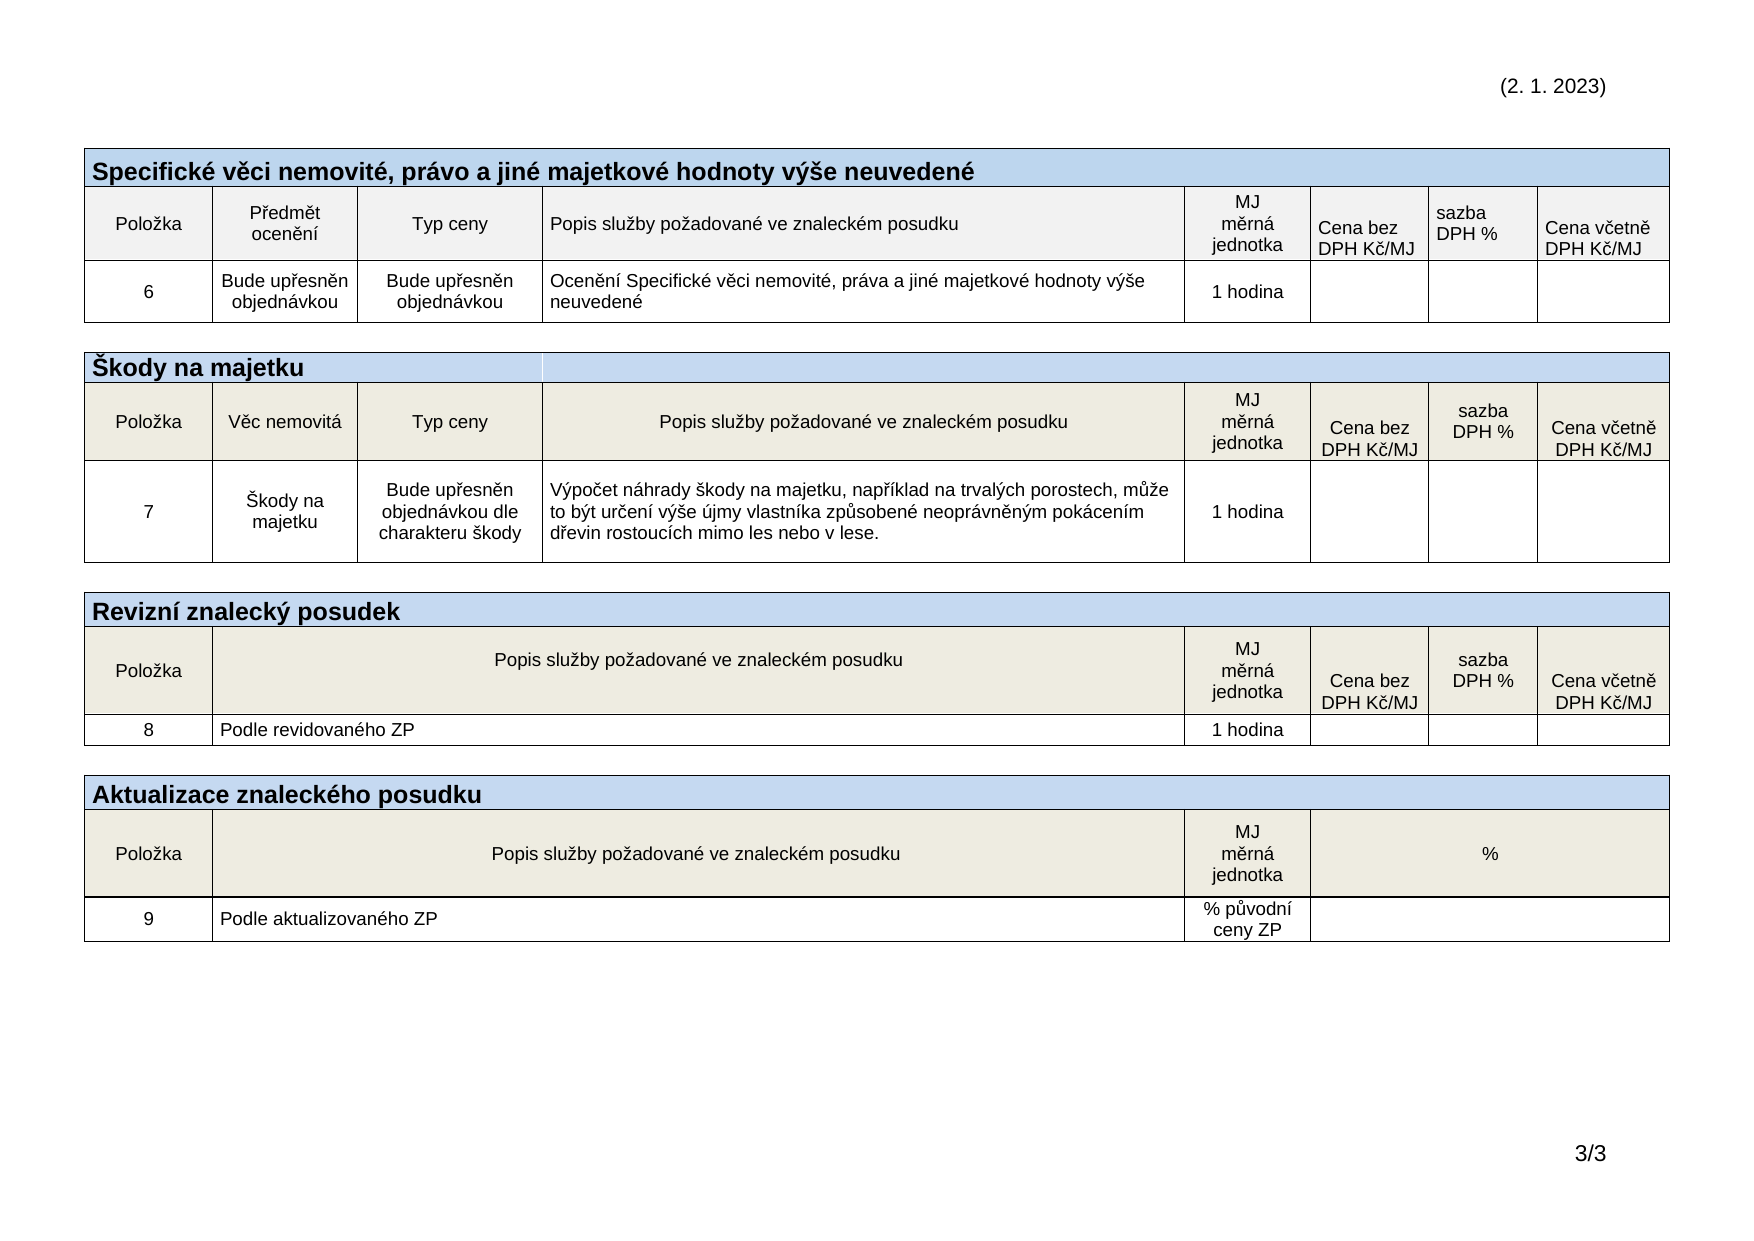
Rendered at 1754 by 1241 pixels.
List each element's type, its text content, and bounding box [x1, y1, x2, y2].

table_cell 1 hodina [1185, 261, 1310, 322]
table_cell Ocenění Specifické věci nemovité, práva a jiné majetkové hodnoty výše neuvedené [543, 261, 1184, 322]
table_cell % [1311, 810, 1669, 896]
table_header [1311, 593, 1429, 626]
table_header [1429, 593, 1538, 626]
table_cell Předmět ocenění [213, 187, 357, 259]
table_cell MJ měrná jednotka [1185, 627, 1310, 713]
table_cell % původní ceny ZP [1185, 898, 1310, 941]
table_cell Škody na majetku [213, 461, 357, 562]
table_cell [1311, 461, 1428, 562]
table_cell [1538, 715, 1669, 745]
table_cell Cena bez DPH Kč/MJ [1311, 383, 1428, 460]
table_header Specifické věci nemovité, právo a jiné majetkové hodnoty výše neuvedené [85, 149, 1669, 186]
table_cell Typ ceny [358, 187, 542, 259]
table_cell Podle aktualizovaného ZP [213, 898, 1184, 941]
table_header [1052, 776, 1184, 809]
table_header [1311, 353, 1429, 382]
table_cell MJ měrná jednotka [1185, 810, 1310, 896]
table_cell Typ ceny [358, 383, 542, 460]
table_cell Položka [85, 627, 212, 713]
table_cell Bude upřesněn objednávkou [213, 261, 357, 322]
table_header [1184, 593, 1311, 626]
table_cell [1429, 715, 1537, 745]
table_cell Položka [85, 383, 212, 460]
table_cell 7 [85, 461, 212, 562]
table_cell sazba DPH % [1429, 187, 1537, 259]
table_cell Podle revidovaného ZP [213, 715, 1184, 745]
table_cell 6 [85, 261, 212, 322]
table_header Revizní znalecký posudek [85, 593, 1052, 626]
table_cell 8 [85, 715, 212, 745]
table_header [1184, 776, 1311, 809]
table_cell Popis služby požadované ve znaleckém posudku [213, 627, 1184, 713]
table_cell Popis služby požadované ve znaleckém posudku [543, 383, 1184, 460]
table_header [1052, 353, 1184, 382]
table_header [1184, 353, 1311, 382]
table_header Aktualizace znaleckého posudku [85, 776, 1052, 809]
table_cell sazba DPH % [1429, 383, 1537, 460]
table_header [1538, 776, 1669, 809]
table_header [1429, 353, 1538, 382]
table_cell Položka [85, 810, 212, 896]
table_cell Cena bez DPH Kč/MJ [1311, 627, 1428, 713]
table_cell [1538, 461, 1669, 562]
table_cell Položka [85, 187, 212, 259]
table_cell MJ měrná jednotka [1185, 187, 1310, 259]
table_header Škody na majetku [85, 353, 542, 382]
table_cell [1538, 261, 1669, 322]
table_cell 9 [85, 898, 212, 941]
table_cell [1311, 715, 1428, 745]
table_header [1311, 776, 1429, 809]
table_cell [1311, 261, 1428, 322]
table_cell 1 hodina [1185, 715, 1310, 745]
table_cell MJ měrná jednotka [1185, 383, 1310, 460]
table_cell Bude upřesněn objednávkou [358, 261, 542, 322]
table_cell [1429, 461, 1537, 562]
table_header [1052, 593, 1184, 626]
table_header [543, 353, 1052, 382]
table_cell 1 hodina [1185, 461, 1310, 562]
table_cell Popis služby požadované ve znaleckém posudku [543, 187, 1184, 259]
table_cell sazba DPH % [1429, 627, 1537, 713]
table_cell Cena bez DPH Kč/MJ [1311, 187, 1428, 259]
table_cell Bude upřesněn objednávkou dle charakteru škody [358, 461, 542, 562]
table_cell Popis služby požadované ve znaleckém posudku [213, 810, 1184, 896]
table_cell [1311, 898, 1669, 941]
table_cell Výpočet náhrady škody na majetku, například na trvalých porostech, může to být určení výše újmy vlastníka způsobené neoprávněným pokácením dřevin rostoucích mimo les nebo v lese. [543, 461, 1184, 562]
table_cell Cena včetně DPH Kč/MJ [1538, 383, 1669, 460]
table_cell Věc nemovitá [213, 383, 357, 460]
table_cell [1429, 261, 1537, 322]
table_header [1538, 593, 1669, 626]
table_header [1538, 353, 1669, 382]
table_cell Cena včetně DPH Kč/MJ [1538, 187, 1669, 259]
table_cell Cena včetně DPH Kč/MJ [1538, 627, 1669, 713]
table_header [1429, 776, 1538, 809]
